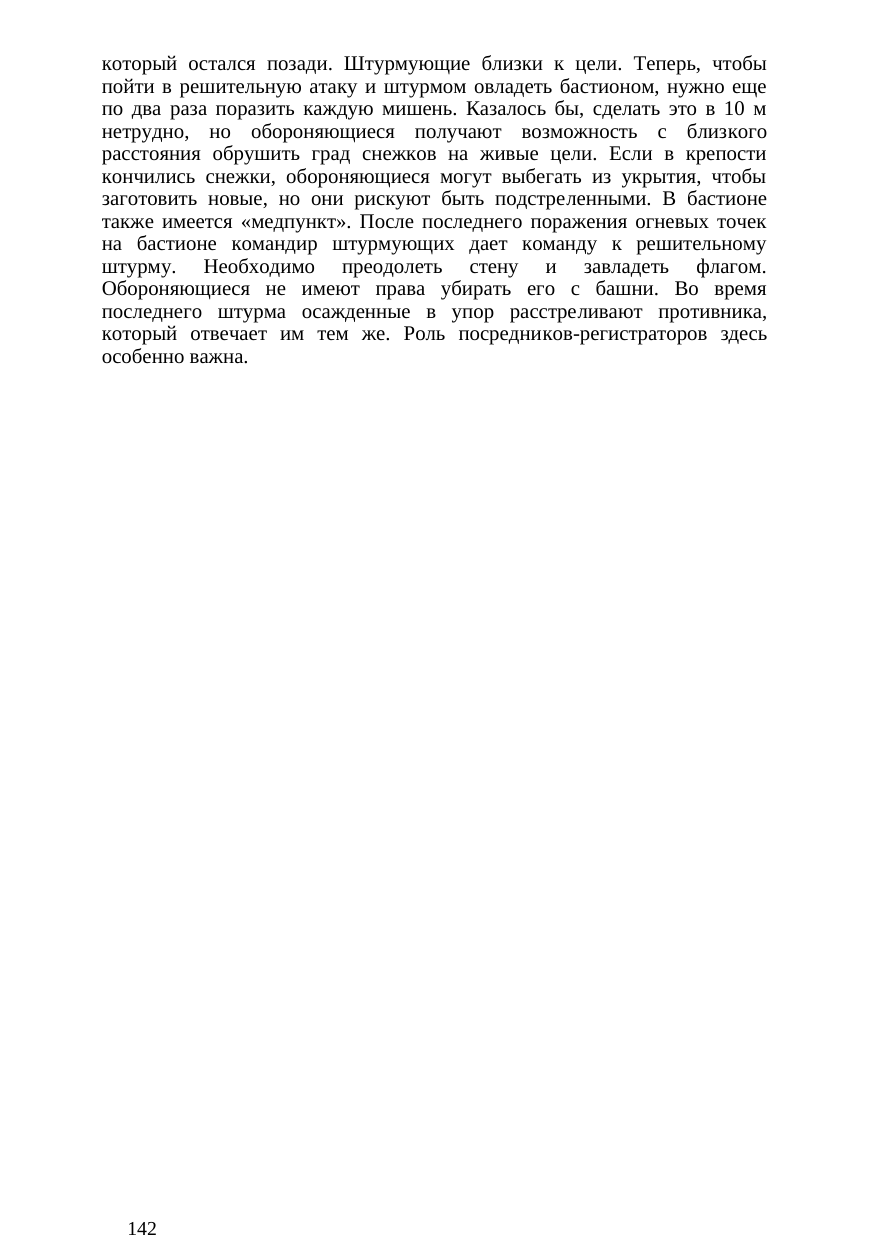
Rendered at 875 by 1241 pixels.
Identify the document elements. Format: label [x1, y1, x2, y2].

text [102, 53, 767, 368]
